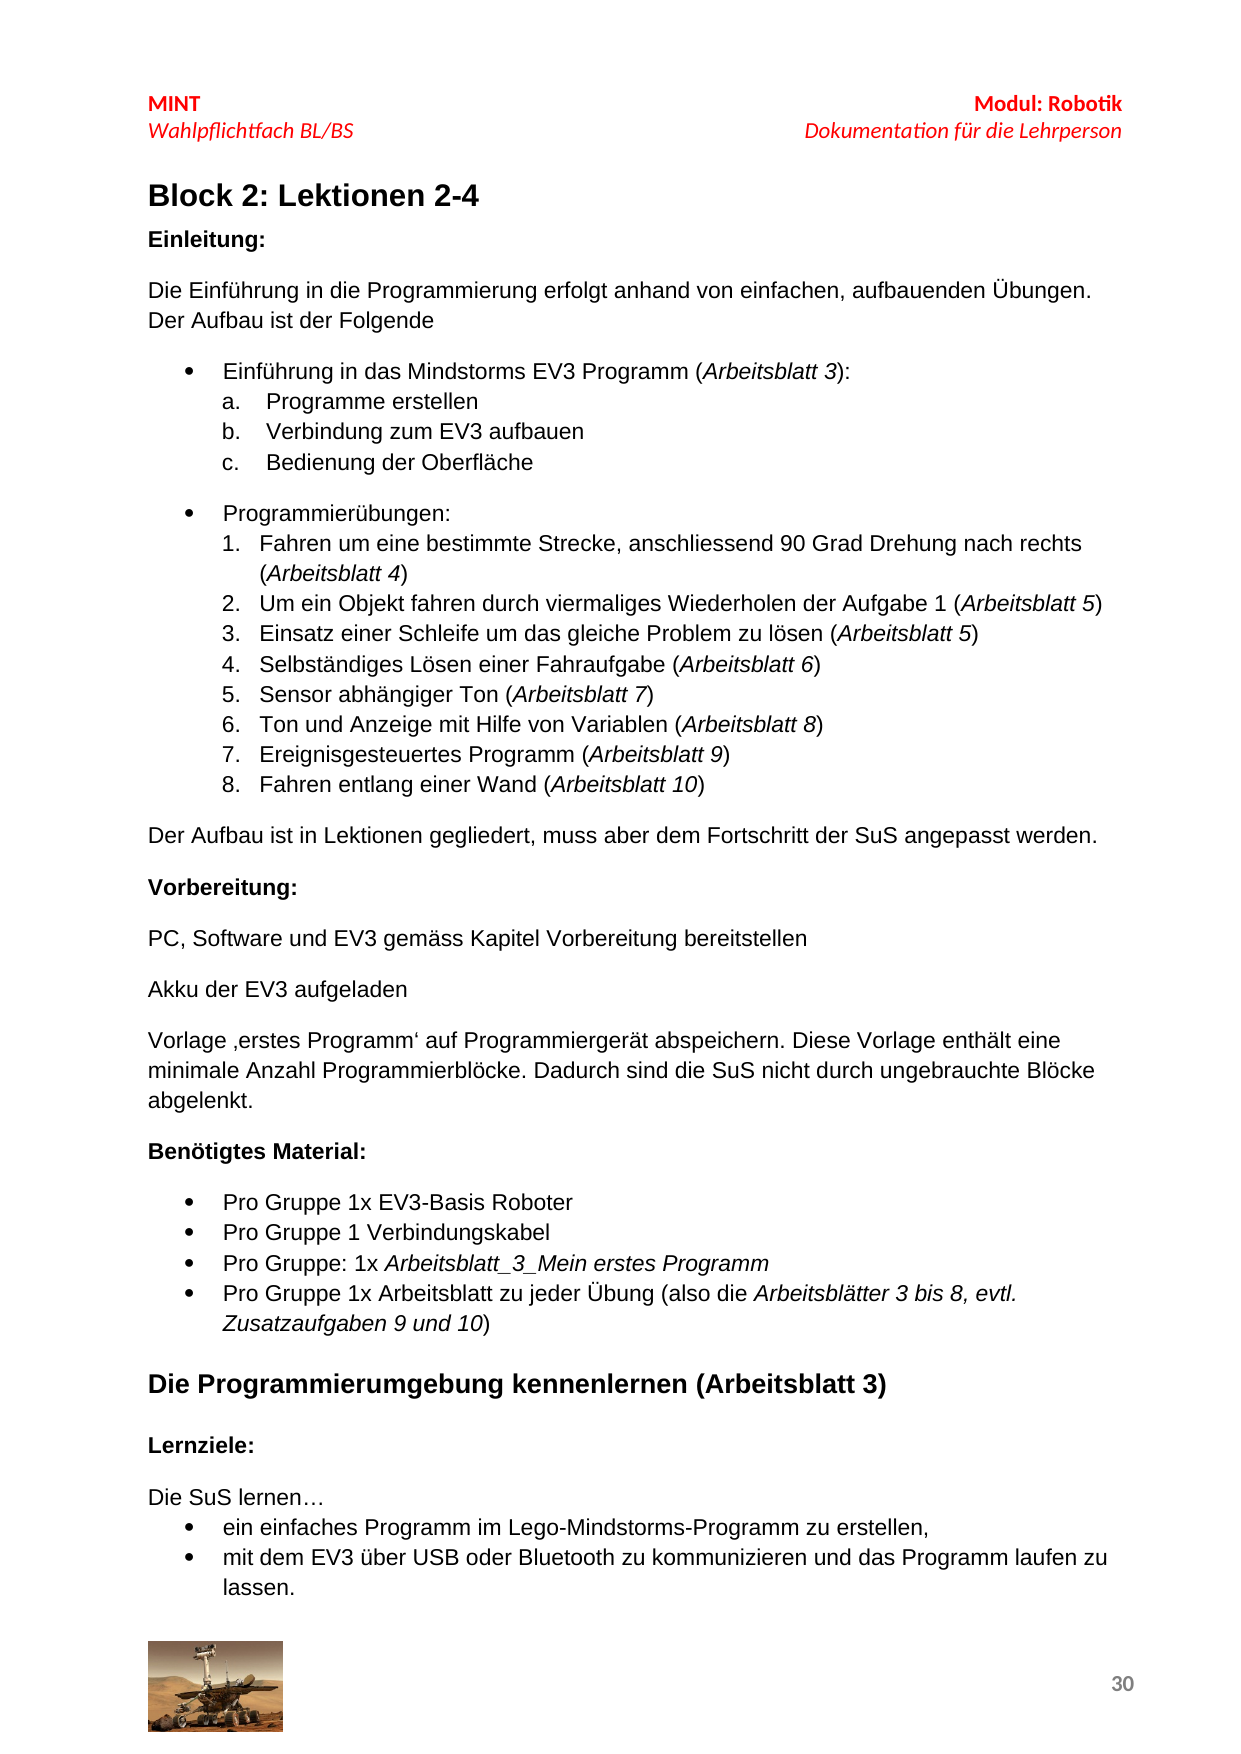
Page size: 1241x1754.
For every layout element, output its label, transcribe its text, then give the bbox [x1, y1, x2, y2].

list Ereignisgesteuertes Programm (Arbeitsblatt 9) [222, 741, 1122, 768]
text Vorlage ‚erstes Programm‘ auf Programmiergerät abspeichern. Diese Vorlage enthält eine minimale Anzahl Programmierblöcke. Dadurch sind die SuS nicht durch ungebrauchte Blöcke abgelenkt. [148, 1027, 1122, 1113]
list Einführung in das Mindstorms EV3 Programm (Arbeitsblatt 3): [185, 358, 1122, 384]
list Fahren entlang einer Wand (Arbeitsblatt 10) [222, 771, 1122, 798]
list Verbindung zum EV3 aufbauen [222, 418, 1122, 445]
text Die SuS lernen… [148, 1483, 1122, 1510]
list Pro Gruppe 1x Arbeitsblatt zu jeder Übung (also die Arbeitsblätter 3 bis 8, evtl. Zusatzaufgaben 9 und 10) [185, 1280, 1122, 1336]
list Sensor abhängiger Ton (Arbeitsblatt 7) [222, 681, 1122, 707]
list Programmierübungen: [185, 499, 1122, 526]
list Einsatz einer Schleife um das gleiche Problem zu lösen (Arbeitsblatt 5) [222, 620, 1122, 647]
text Vorbereitung: [148, 873, 1122, 900]
list Bedienung der Oberfläche [222, 448, 1122, 475]
list Fahren um eine bestimmte Strecke, anschliessend 90 Grad Drehung nach rechts (Arbeitsblatt 4) [222, 530, 1122, 586]
list Um ein Objekt fahren durch viermaliges Wiederholen der Aufgabe 1 (Arbeitsblatt 5) [222, 590, 1122, 617]
text Die Einführung in die Programmierung erfolgt anhand von einfachen, aufbauenden Übungen. Der Aufbau ist der Folgende [148, 277, 1122, 333]
list ein einfaches Programm im Lego-Mindstorms-Programm zu erstellen, [185, 1514, 1122, 1540]
list Pro Gruppe: 1x Arbeitsblatt_3_Mein erstes Programm [185, 1249, 1122, 1276]
subtitle Die Programmierumgebung kennenlernen (Arbeitsblatt 3) [148, 1368, 1122, 1399]
text Einleitung: [148, 226, 1122, 252]
text Benötigtes Material: [148, 1138, 1122, 1164]
list Selbständiges Lösen einer Fahraufgabe (Arbeitsblatt 6) [222, 651, 1122, 677]
subtitle Block 2: Lektionen 2-4 [148, 177, 1122, 213]
list mit dem EV3 über USB oder Bluetooth zu kommunizieren und das Programm laufen zu lassen. [185, 1544, 1122, 1600]
list Programme erstellen [222, 388, 1122, 414]
list Pro Gruppe 1 Verbindungskabel [185, 1219, 1122, 1246]
text PC, Software und EV3 gemäss Kapitel Vorbereitung bereitstellen [148, 924, 1122, 951]
list Ton und Anzeige mit Hilfe von Variablen (Arbeitsblatt 8) [222, 711, 1122, 737]
picture [148, 1641, 283, 1732]
text Der Aufbau ist in Lektionen gegliedert, muss aber dem Fortschritt der SuS angepasst werden. [148, 822, 1122, 849]
text Akku der EV3 aufgeladen [148, 976, 1122, 1002]
text Lernziele: [148, 1432, 1122, 1459]
list Pro Gruppe 1x EV3-Basis Roboter [185, 1189, 1122, 1216]
